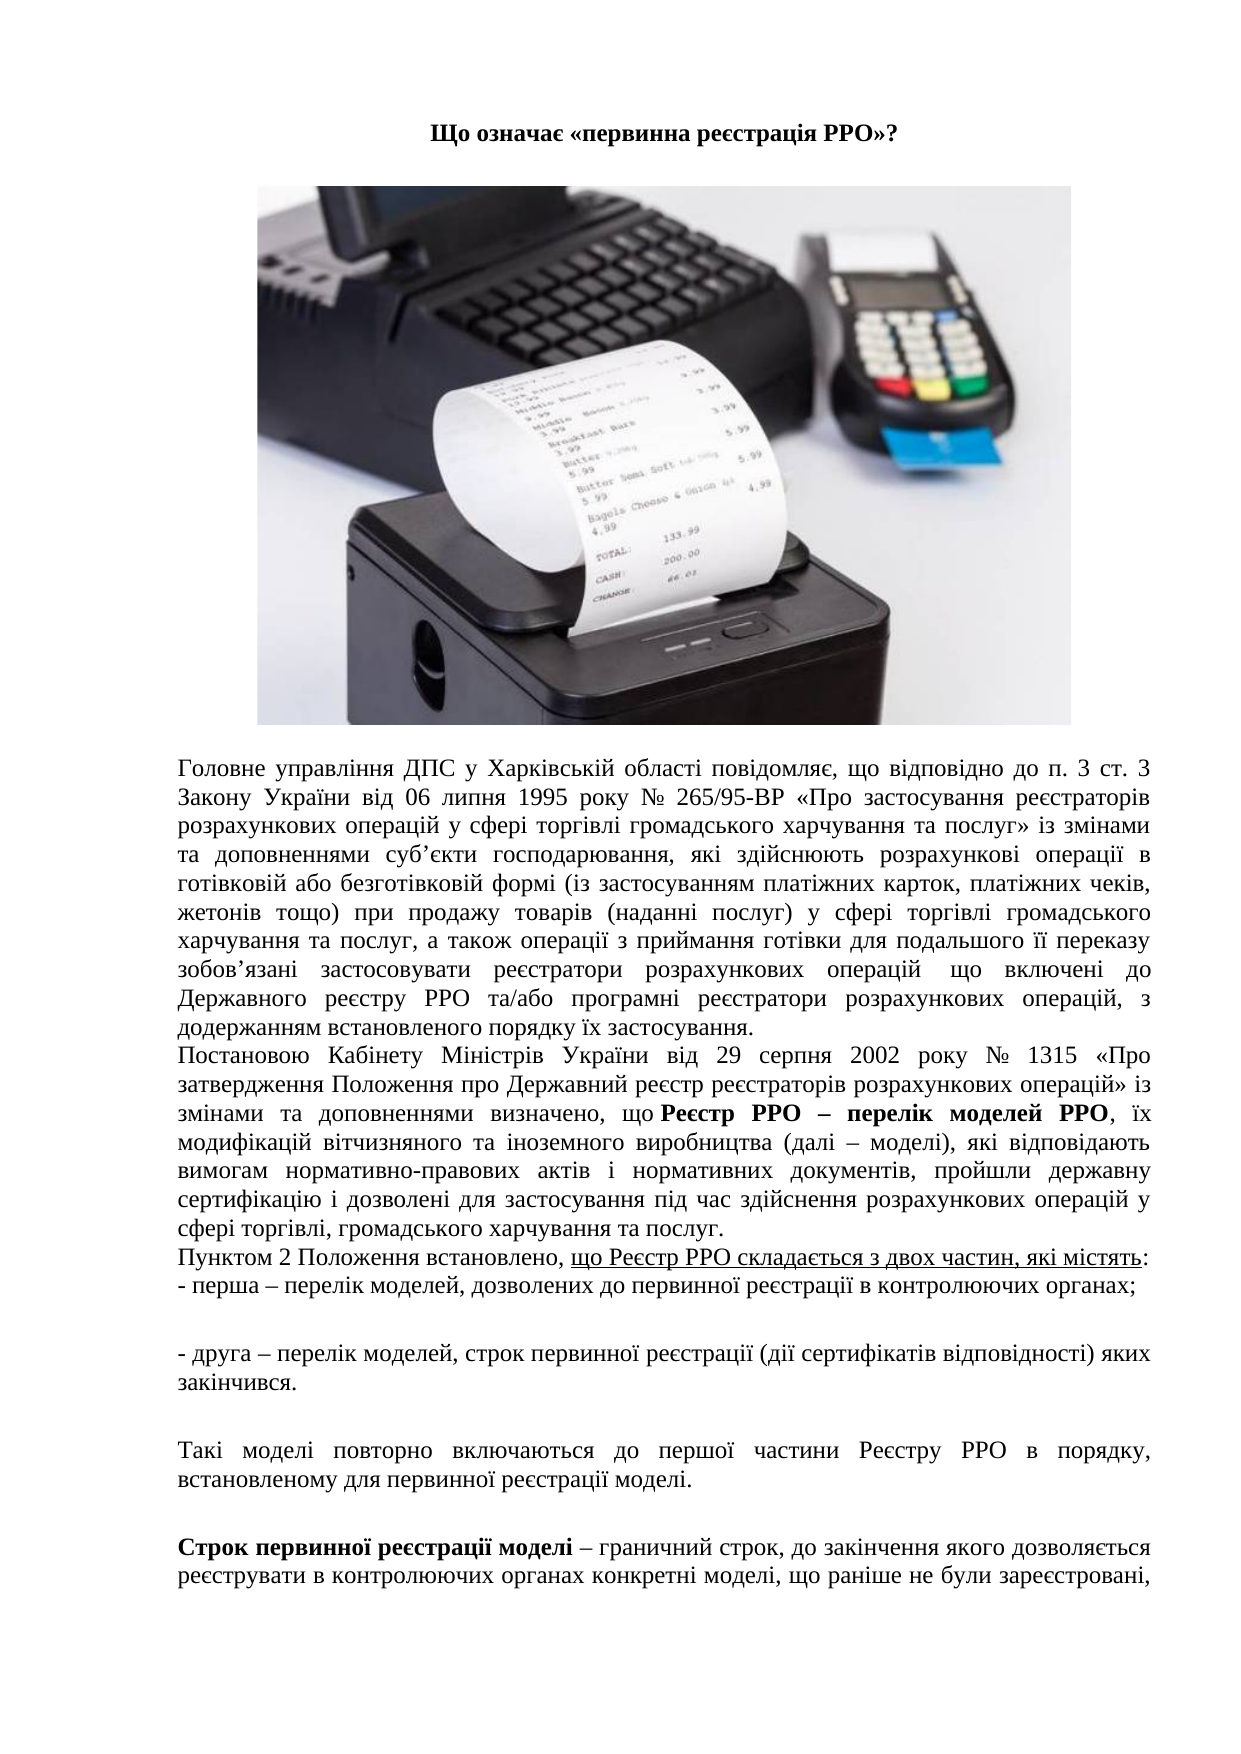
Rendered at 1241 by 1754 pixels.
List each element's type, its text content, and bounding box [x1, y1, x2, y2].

text Пунктом 2 Положення встановлено, що Реєстр РРО складається з двох частин, які містять: [177, 1242, 1152, 1271]
text Постановою Кабінету Міністрів України від 29 серпня 2002 року № 1315 «Про затвердження Положення про Державний реєстр реєстраторів розрахункових операцій» із змінами та доповненнями визначено, що Реєстр РРО – перелік моделей РРО, їх модифікацій вітчизняного та іноземного виробництва (далі – моделі), які відповідають вимогам нормативно-правових актів і нормативних документів, пройшли державну сертифікацію і дозволені для застосування під час здійснення розрахункових операцій у сфері торгівлі, громадського харчування та послуг. [177, 1041, 1152, 1242]
text Що означає «первинна реєстрація РРО»? [177, 118, 1152, 147]
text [177, 1532, 1152, 1589]
text - перша – перелік моделей, дозволених до первинної реєстрації в контролюючих органах; [177, 1271, 1152, 1299]
text Такі моделі повторно включаються до першої частини Реєстру РРО в порядку, встановленому для первинної реєстрації моделі. [177, 1435, 1152, 1493]
text - друга – перелік моделей, строк первинної реєстрації (дії сертифікатів відповідності) яких закінчився. [177, 1338, 1152, 1396]
picture [257, 186, 1072, 725]
text Головне управління ДПС у Харківській області повідомляє, що відповідно до п. 3 ст. 3 Закону України від 06 липня 1995 року № 265/95-ВР «Про застосування реєстраторів розрахункових операцій у сфері торгівлі громадського харчування та послуг» із змінами та доповненнями суб’єкти господарювання, які здійснюють розрахункові операції в готівковій або безготівковій формі (із застосуванням платіжних карток, платіжних чеків, жетонів тощо) при продажу товарів (наданні послуг) у сфері торгівлі громадського харчування та послуг, а також операції з приймання готівки для подальшого її переказу зобов’язані застосовувати реєстратори розрахункових операцій що включені до Державного реєстру РРО та/або програмні реєстратори розрахункових операцій, з додержанням встановленого порядку їх застосування. [177, 753, 1152, 1041]
